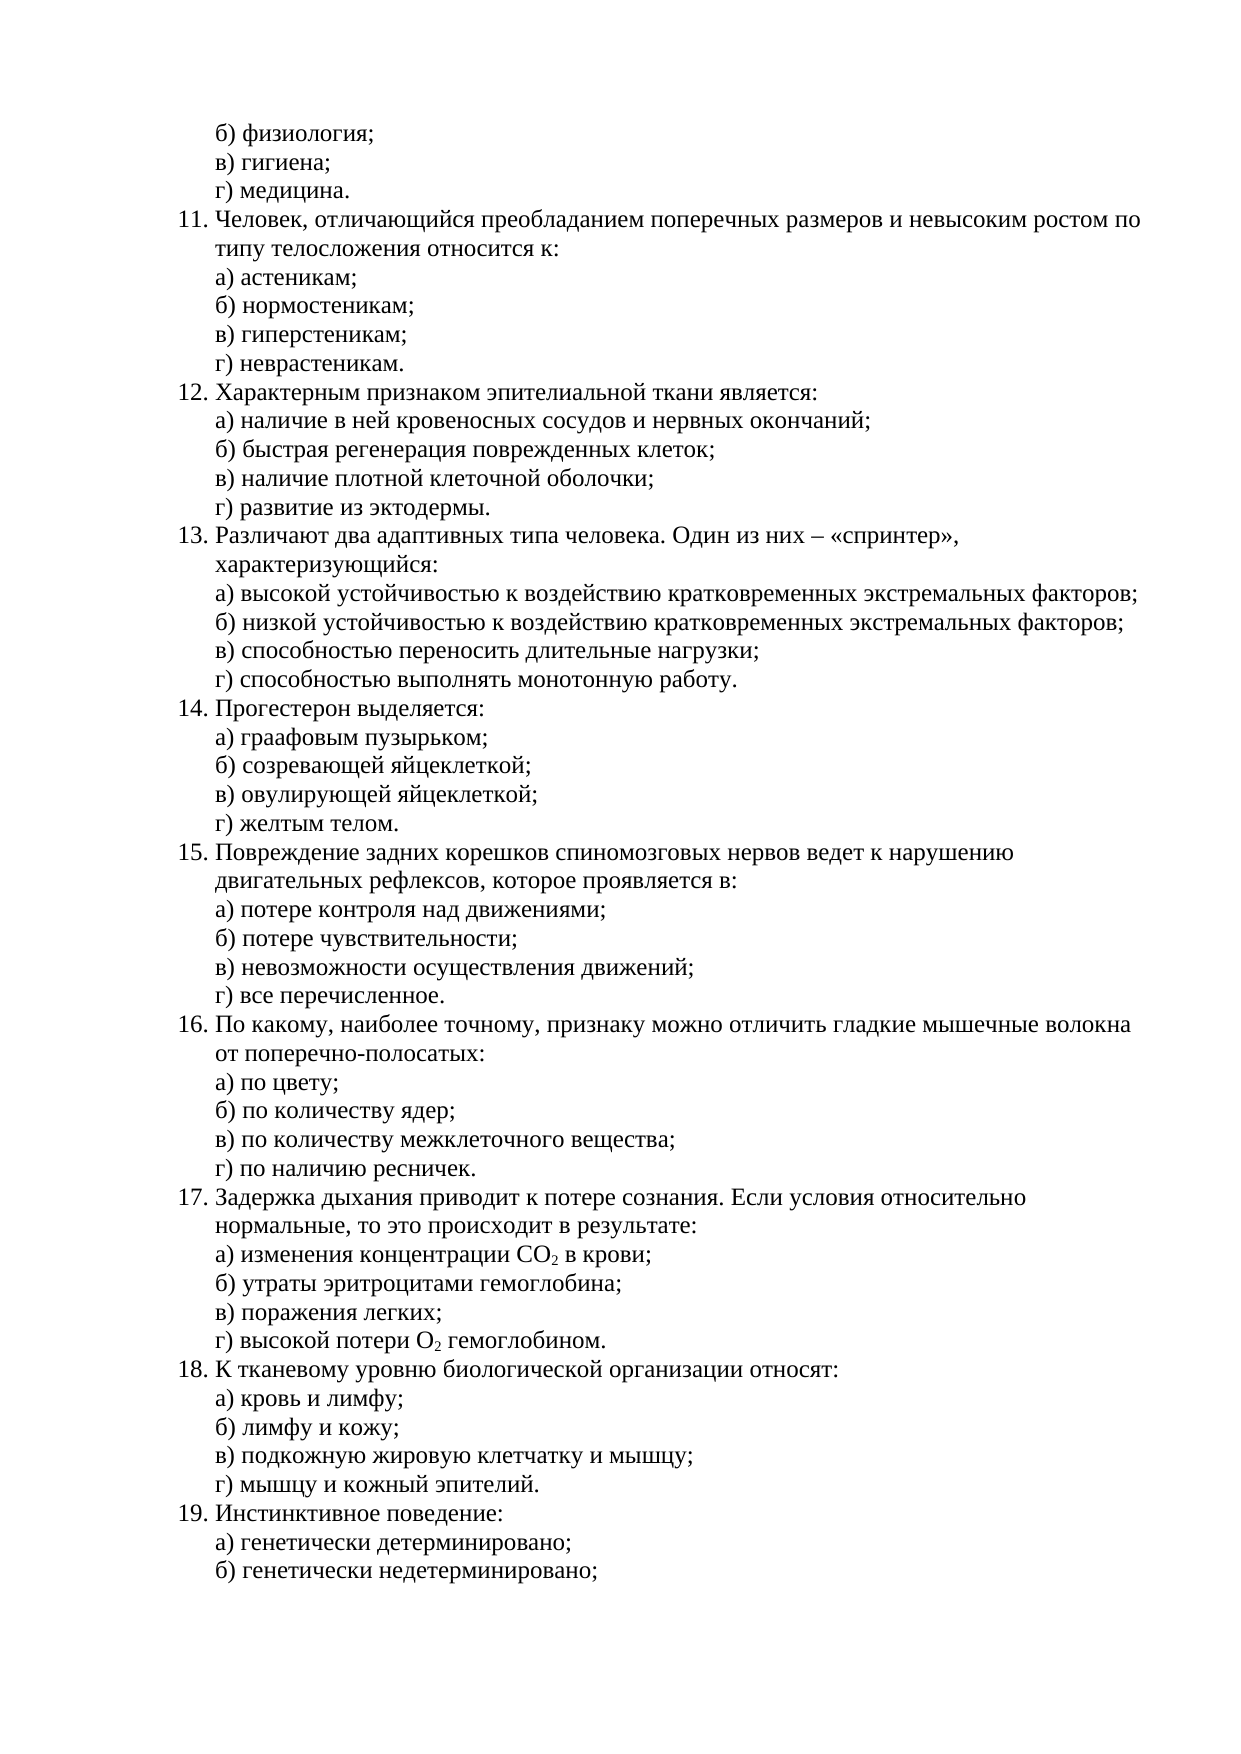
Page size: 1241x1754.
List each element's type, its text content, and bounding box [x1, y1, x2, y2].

list Характерным признаком эпителиальной ткани является: а) наличие в ней кровеносных сосудов и нервных окончаний; б) быстрая регенерация поврежденных клеток; + в) наличие плотной клеточной оболочки; г) развитие из эктодермы. [177, 377, 1152, 521]
list По какому, наиболее точному, признаку можно отличить гладкие мышечные волокна от поперечно-полосатых: а) по цвету; б) по количеству ядер; + в) по количеству межклеточного вещества; г) по наличию ресничек. [177, 1009, 1152, 1182]
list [177, 1498, 1152, 1584]
text б) созревающей яйцеклеткой; в) овулирующей яйцеклеткой; [215, 751, 1152, 808]
text г) мышцу и кожный эпителий. [215, 1469, 1152, 1498]
list Повреждение задних корешков спиномозговых нервов ведет к нарушению двигательных рефлексов, которое проявляется в: а) потере контроля над движениями; б) потере чувствительности; + в) невозможности осуществления движений; г) все перечисленное. [177, 837, 1152, 1009]
list Задержка дыхания приводит к потере сознания. Если условия относительно нормальные, то это происходит в результате: а) изменения концентрации СО2 в крови; + б) утраты эритроцитами гемоглобина; в) поражения легких; г) высокой потери О2 гемоглобином. [177, 1182, 1152, 1354]
text г) желтым телом. + [215, 808, 1152, 837]
text г) неврастеникам. [215, 348, 1152, 377]
text б) лимфу и кожу; в) подкожную жировую клетчатку и мышцу; [215, 1412, 1152, 1469]
list Человек, отличающийся преобладанием поперечных размеров и невысоким ростом по типу телосложения относится к: а) астеникам; [177, 204, 1152, 291]
text г) медицина. [215, 176, 1152, 204]
text б) нормостеникам; в) гиперстеникам; + [215, 291, 1152, 348]
list Различают два адаптивных типа человека. Один из них – «спринтер», характеризующийся: а) высокой устойчивостью к воздействию кратковременных экстремальных факторов; + б) низкой устойчивостью к воздействию кратковременных экстремальных факторов; в) способностью переносить длительные нагрузки; г) способностью выполнять монотонную работу. [177, 521, 1152, 693]
list К тканевому уровню биологической организации относят: а) кровь и лимфу; + [177, 1354, 1152, 1412]
list Прогестерон выделяется: а) граафовым пузырьком; [177, 693, 1152, 751]
text б) физиология; в) гигиена; + [215, 118, 1152, 176]
